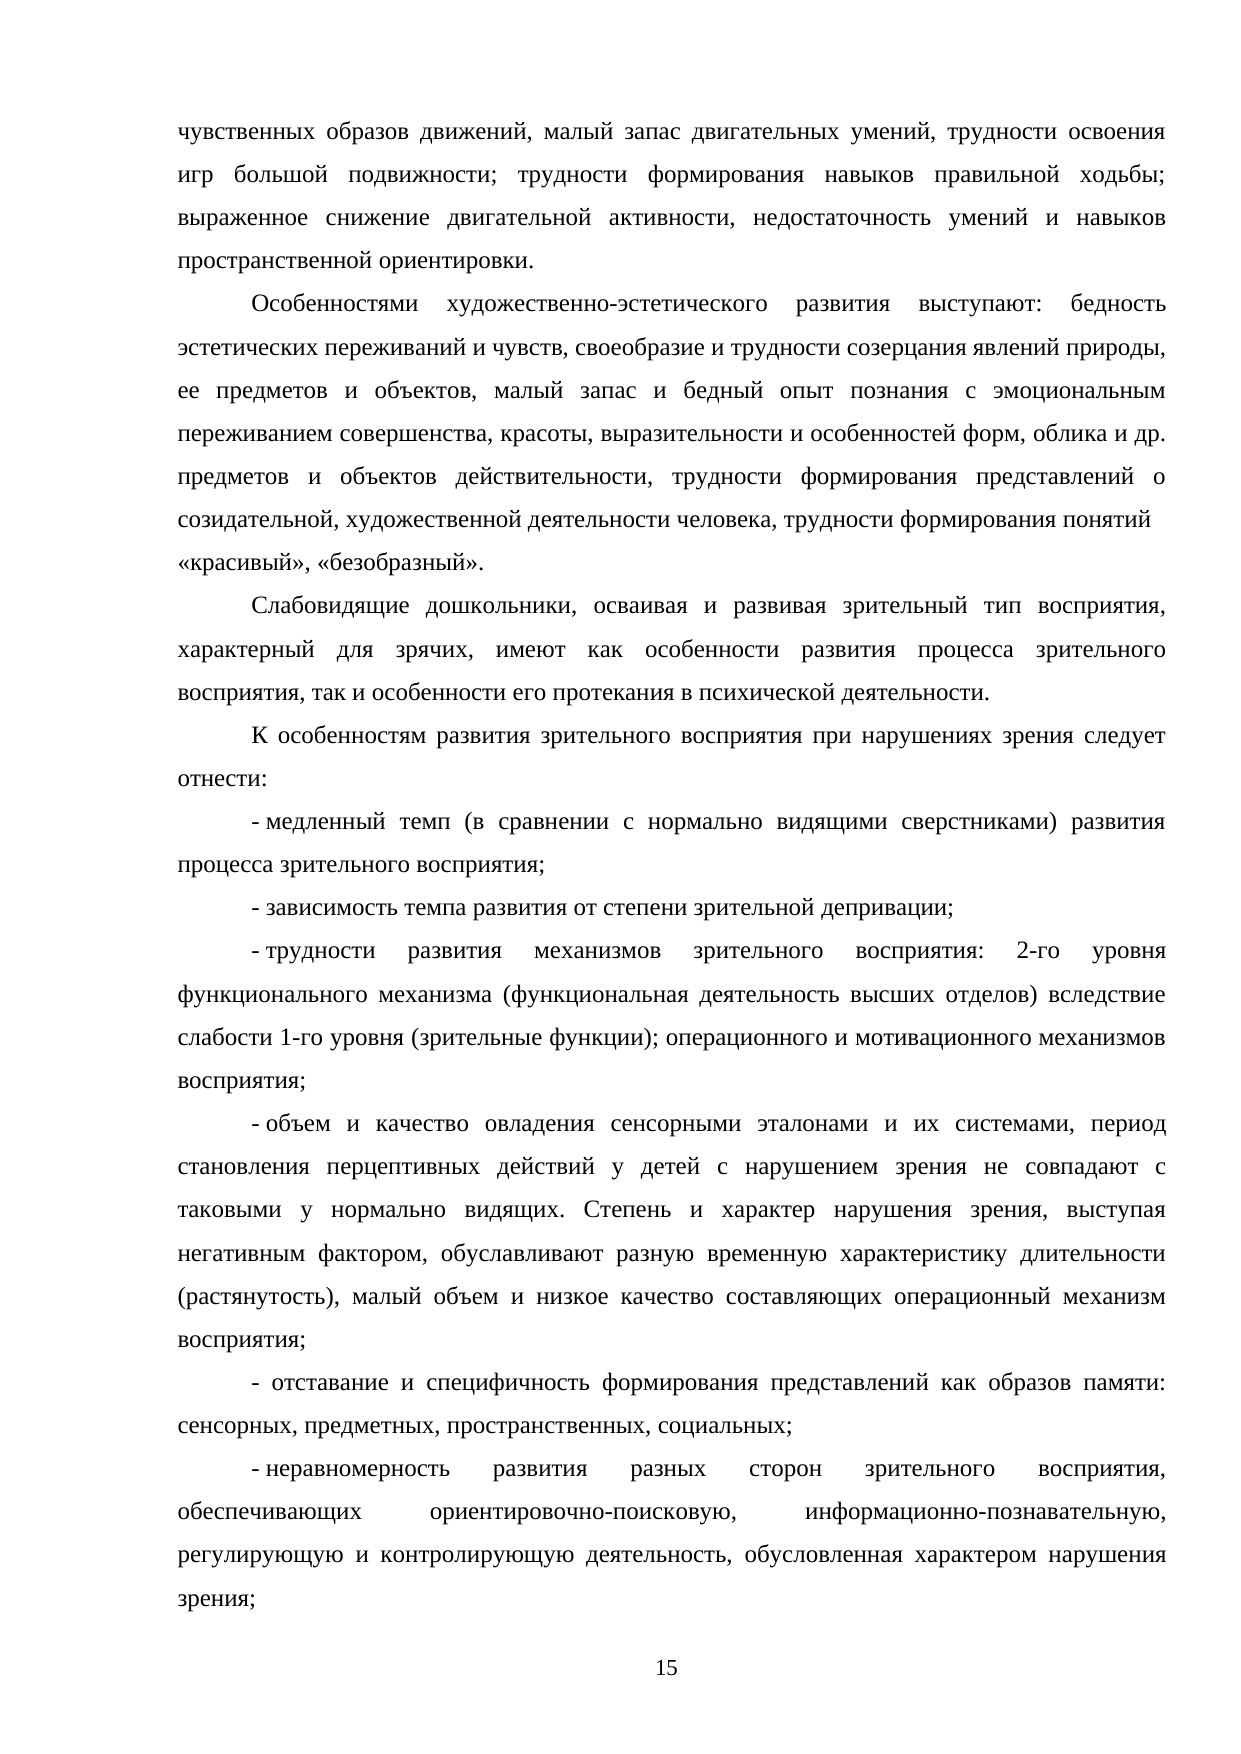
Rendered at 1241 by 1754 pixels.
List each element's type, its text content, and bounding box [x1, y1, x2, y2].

list неравномерность развития разных сторон зрительного восприятия, обеспечивающих ориентировочно-поисковую, информационно-познавательную, регулирующую и контролирующую деятельность, обусловленная характером нарушения зрения; [177, 1453, 1167, 1611]
list отставание и специфичность формирования представлений как образов памяти: сенсорных, предметных, пространственных, социальных; [177, 1367, 1167, 1439]
text Слабовидящие дошкольники, осваивая и развивая зрительный тип восприятия, характерный для зрячих, имеют как особенности развития процесса зрительного восприятия, так и особенности его протекания в психической деятельности. [177, 591, 1167, 706]
list медленный темп (в сравнении с нормально видящими сверстниками) развития процесса зрительного восприятия; [177, 806, 1167, 878]
list зависимость темпа развития от степени зрительной депривации; [177, 892, 1190, 921]
text Особенностями художественно-эстетического развития выступают: бедность эстетических переживаний и чувств, своеобразие и трудности созерцания явлений природы, ее предметов и объектов, малый запас и бедный опыт познания с эмоциональным переживанием совершенства, красоты, выразительности и особенностей форм, облика и др. предметов и объектов действительности, трудности формирования представлений о созидательной, художественной деятельности человека, трудности формирования понятий [177, 288, 1167, 533]
text «красивый», «безобразный». [177, 547, 1190, 576]
text чувственных образов движений, малый запас двигательных умений, трудности освоения игр большой подвижности; трудности формирования навыков правильной ходьбы; выраженное снижение двигательной активности, недостаточность умений и навыков пространственной ориентировки. [177, 116, 1167, 274]
text К особенностям развития зрительного восприятия при нарушениях зрения следует отнести: [177, 720, 1167, 792]
list трудности развития механизмов зрительного восприятия: 2-го уровня функционального механизма (функциональная деятельность высших отделов) вследствие слабости 1-го уровня (зрительные функции); операционного и мотивационного механизмов восприятия; [177, 936, 1167, 1094]
list объем и качество овладения сенсорными эталонами и их системами, период становления перцептивных действий у детей с нарушением зрения не совпадают с таковыми у нормально видящих. Степень и характер нарушения зрения, выступая негативным фактором, обуславливают разную временную характеристику длительности (растянутость), малый объем и низкое качество составляющих операционный механизм восприятия; [177, 1108, 1167, 1353]
